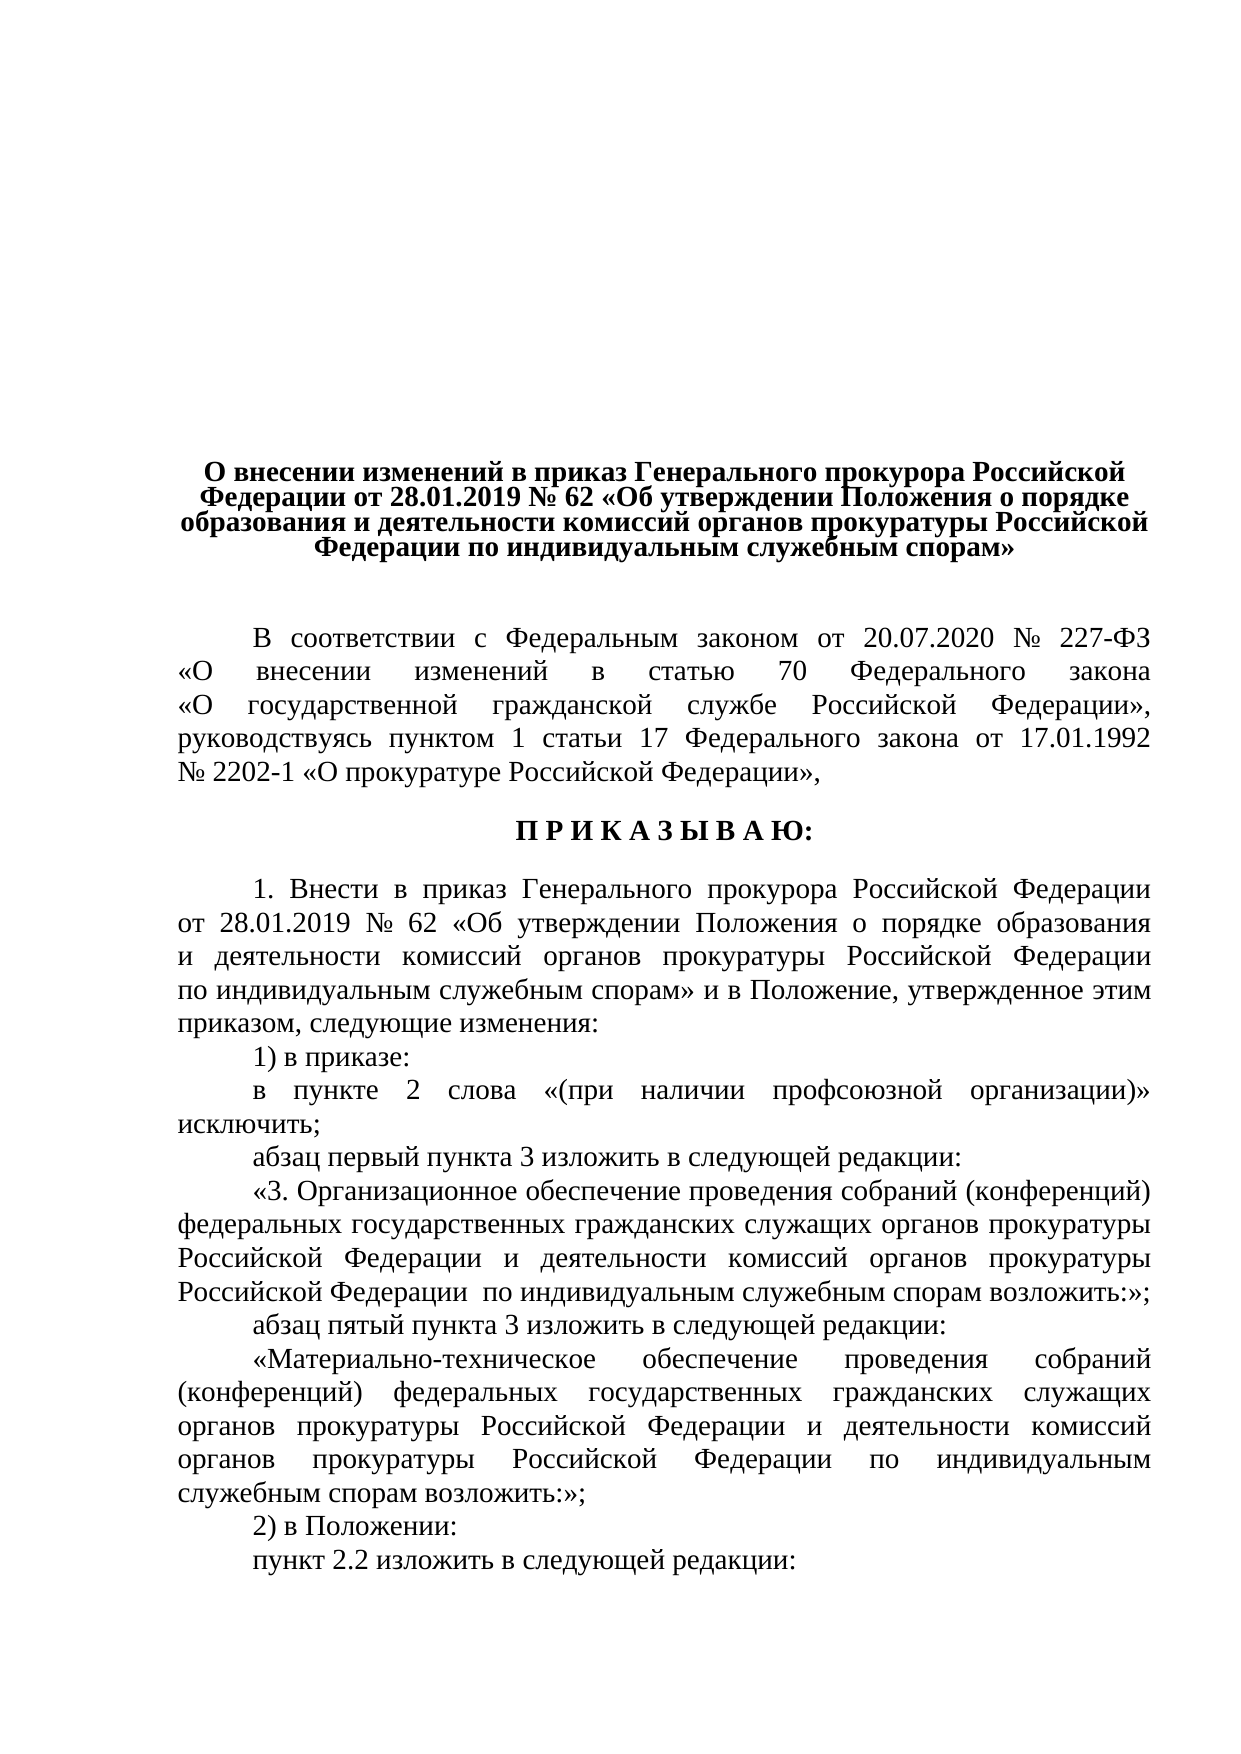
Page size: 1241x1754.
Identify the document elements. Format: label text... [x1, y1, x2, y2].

text О внесении изменений в приказ Генерального прокурора Российской Федерации от 28.01.2019 № 62 «Об утверждении Положения о порядке образования и деятельности комиссий органов прокуратуры Российской Федерации по индивидуальным служебным спорам» [177, 461, 1152, 561]
text абзац первый пункта 3 изложить в следующей редакции: [177, 1139, 1152, 1173]
text в пункте 2 слова «(при наличии профсоюзной организации)» исключить; [177, 1072, 1152, 1139]
text 1. Внести в приказ Генерального прокурора Российской Федерации от 28.01.2019 № 62 «Об утверждении Положения о порядке образования и деятельности комиссий органов прокуратуры Российской Федерации по индивидуальным служебным спорам» и в Положение, утвержденное этим приказом, следующие изменения: [177, 871, 1152, 1039]
text пункт 2.2 изложить в следующей редакции: [177, 1542, 1152, 1576]
text 1) в приказе: [177, 1039, 1152, 1072]
text «Материально-техническое обеспечение проведения собраний (конференций) федеральных государственных гражданских служащих органов прокуратуры Российской Федерации и деятельности комиссий органов прокуратуры Российской Федерации по индивидуальным служебным спорам возложить:»; [177, 1341, 1152, 1508]
text «3. Организационное обеспечение проведения собраний (конференций) федеральных государственных гражданских служащих органов прокуратуры Российской Федерации и деятельности комиссий органов прокуратуры Российской Федерации по индивидуальным служебным спорам возложить:»; [177, 1173, 1152, 1307]
text П Р И К А З Ы В А Ю: [177, 813, 1152, 846]
text 2) в Положении: [177, 1508, 1152, 1542]
text абзац пятый пункта 3 изложить в следующей редакции: [177, 1307, 1152, 1341]
text В соответствии с Федеральным законом от 20.07.2020 № 227-ФЗ «О внесении изменений в статью 70 Федерального закона «О государственной гражданской службе Российской Федерации», руководствуясь пунктом 1 статьи 17 Федерального закона от 17.01.1992 № 2202-1 «О прокуратуре Российской Федерации», [177, 620, 1152, 788]
